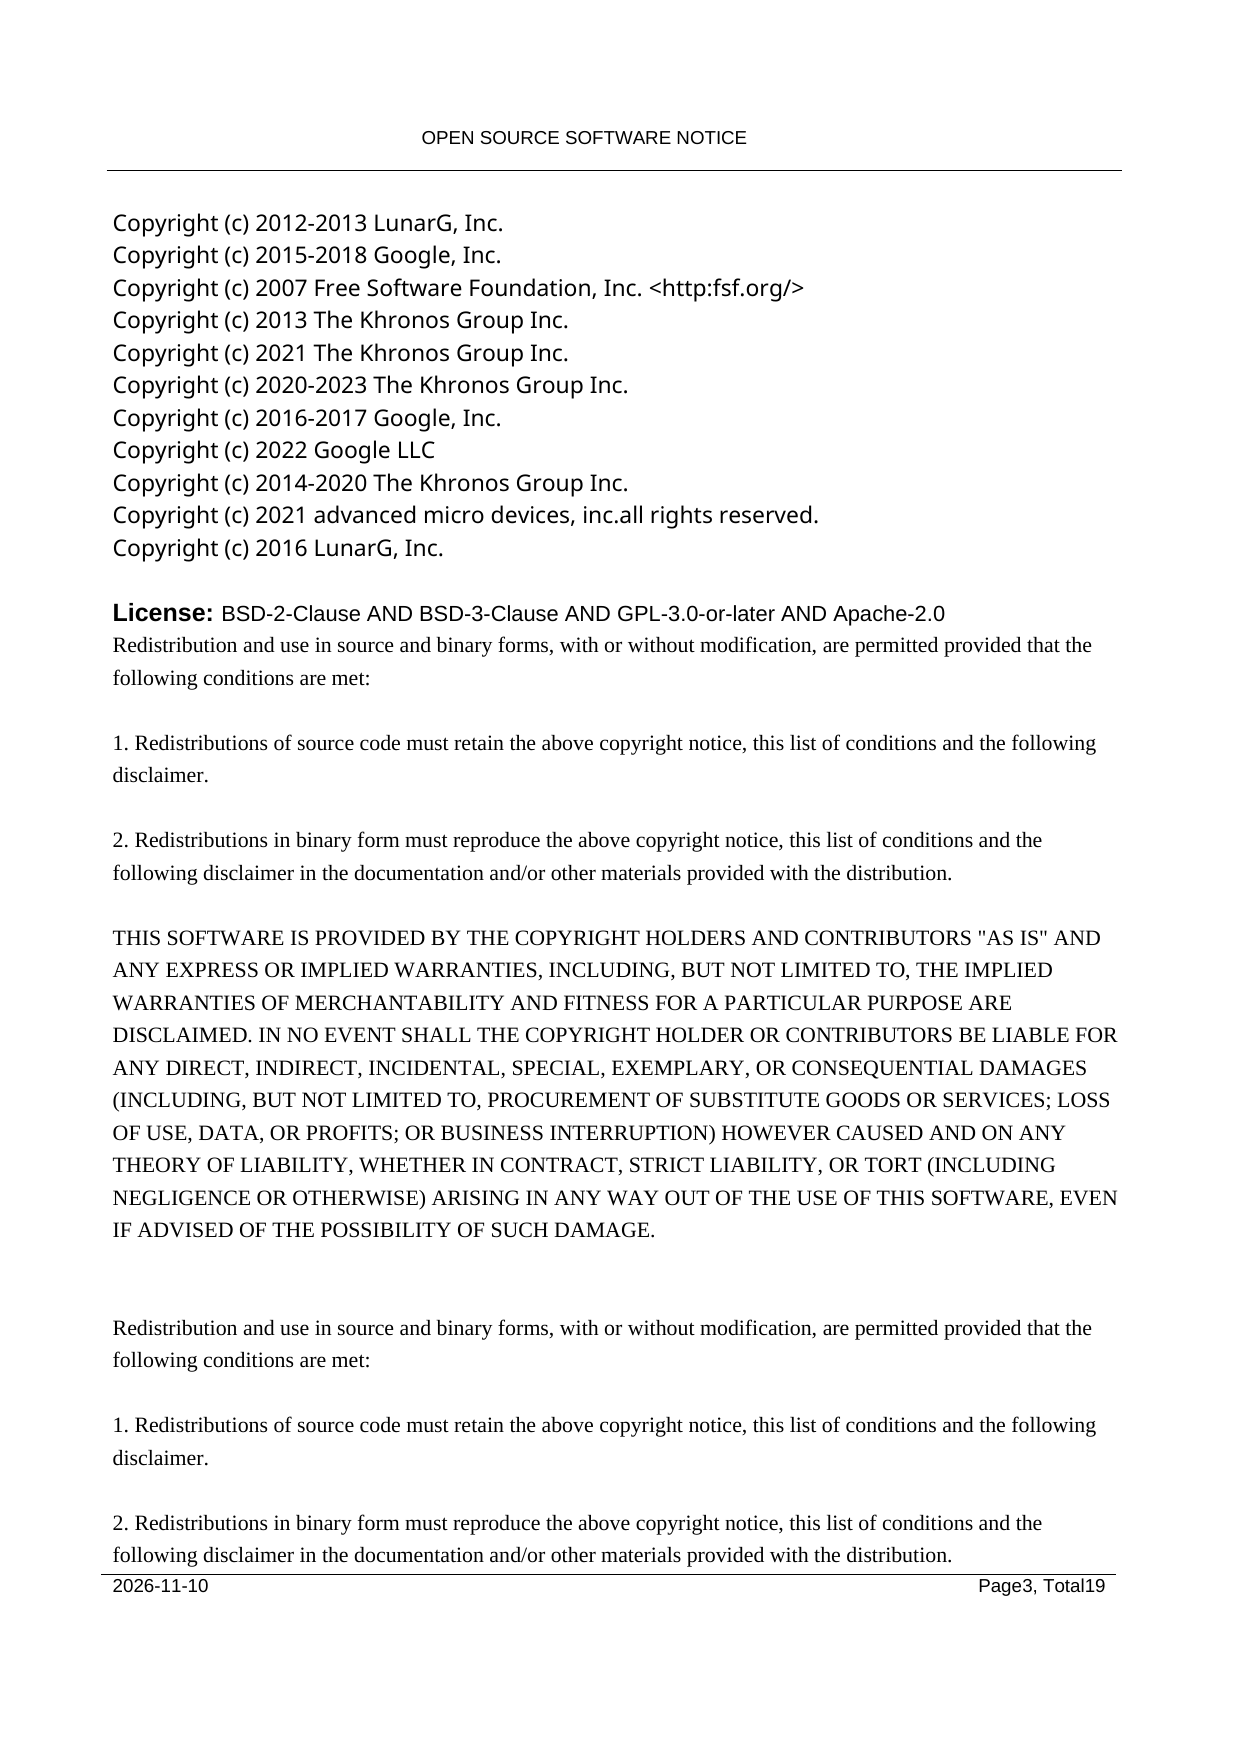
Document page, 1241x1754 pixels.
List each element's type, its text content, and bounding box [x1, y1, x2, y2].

text License: BSD-2-Clause AND BSD-3-Clause AND GPL-3.0-or-later AND Apache-2.0 [112, 596, 1128, 629]
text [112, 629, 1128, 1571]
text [112, 206, 1128, 596]
